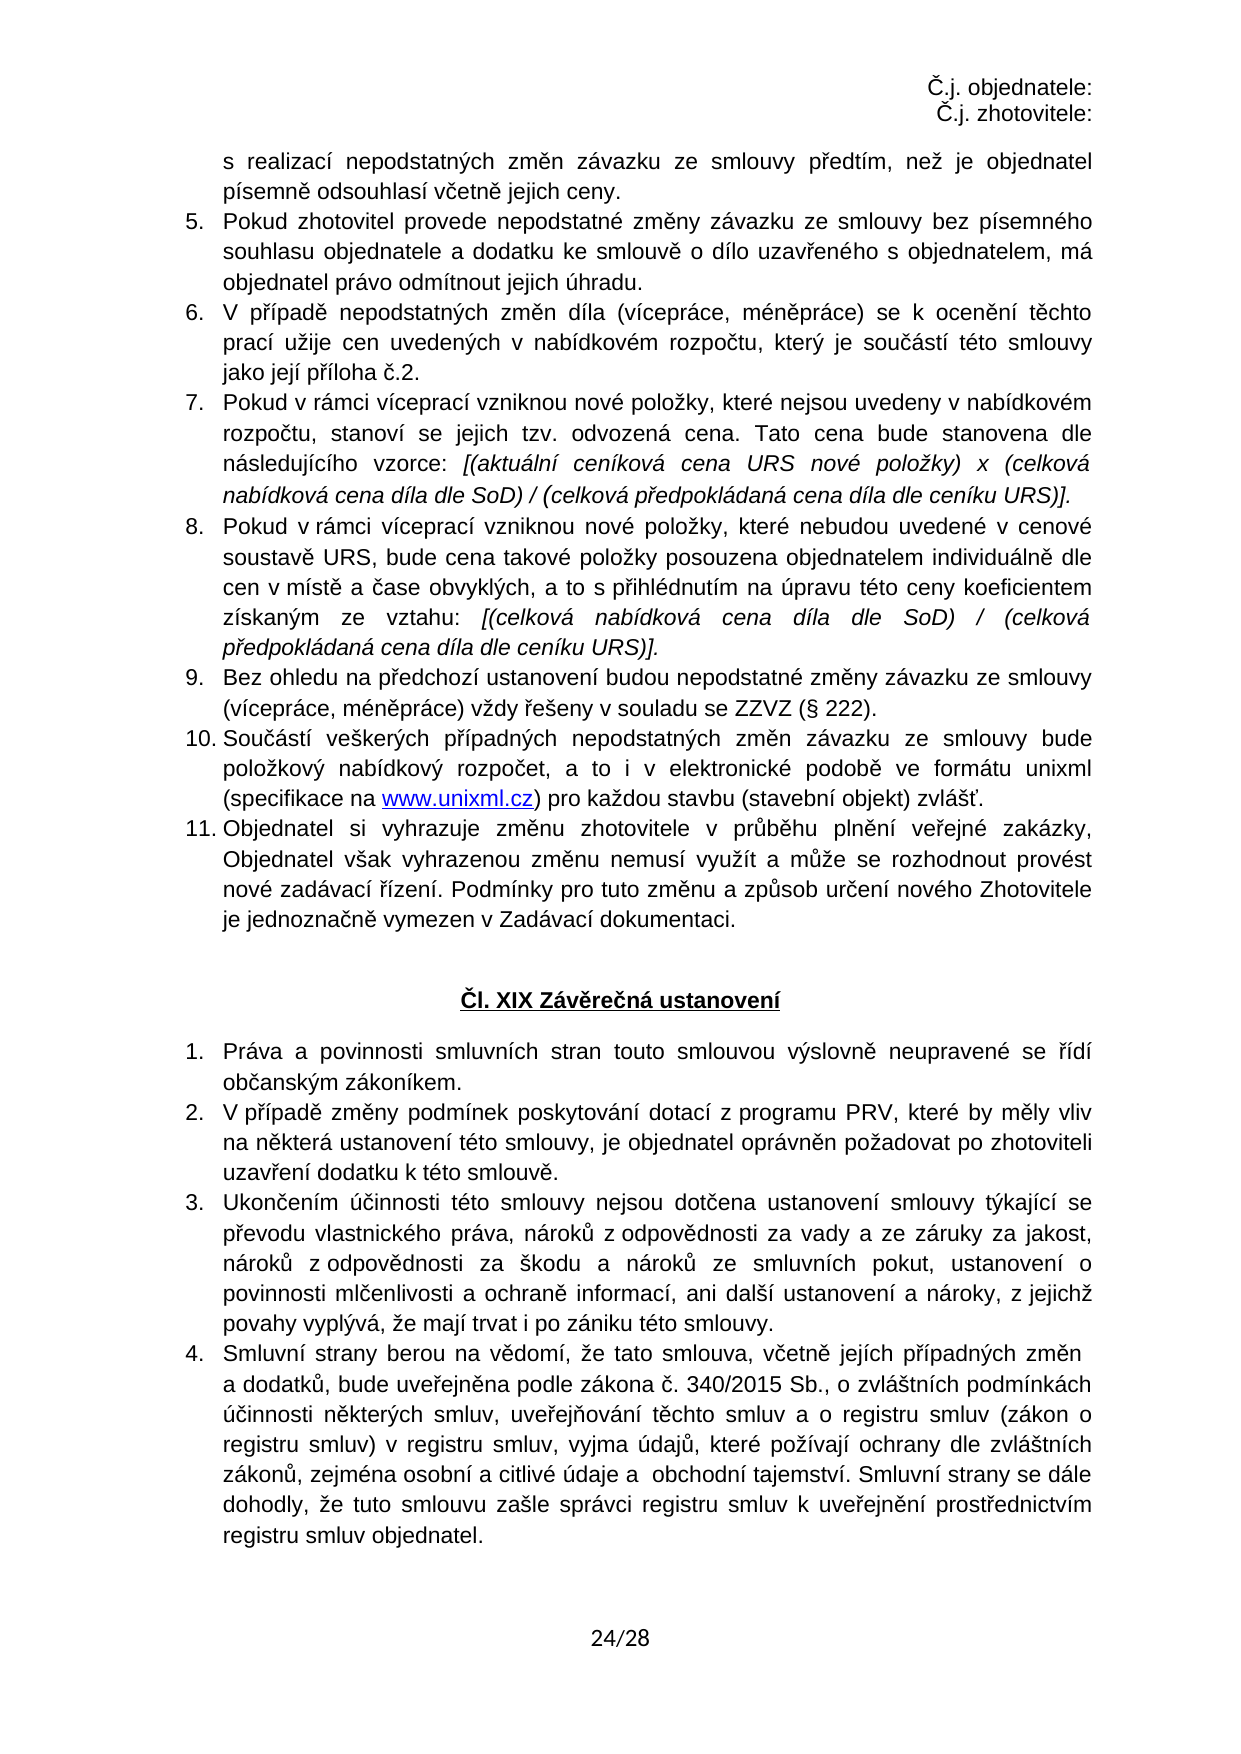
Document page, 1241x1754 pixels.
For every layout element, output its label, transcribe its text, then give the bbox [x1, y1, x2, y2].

list V případě nepodstatných změn díla (vícepráce, méněpráce) se k ocenění těchto prací užije cen uvedených v nabídkovém rozpočtu, který je součástí této smlouvy jako její příloha č.2. [185, 299, 1093, 385]
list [185, 148, 1093, 204]
list Ukončením účinnosti této smlouvy nejsou dotčena ustanovení smlouvy týkající se převodu vlastnického práva, nároků z odpovědnosti za vady a ze záruky za jakost, nároků z odpovědnosti za škodu a nároků ze smluvních pokut, ustanovení o povinnosti mlčenlivosti a ochraně informací, ani další ustanovení a nároky, z jejichž povahy vyplývá, že mají trvat i po zániku této smlouvy. [185, 1189, 1093, 1337]
list Pokud zhotovitel provede nepodstatné změny závazku ze smlouvy bez písemného souhlasu objednatele a dodatku ke smlouvě o dílo uzavřeného s objednatelem, má objednatel právo odmítnout jejich úhradu. [185, 208, 1093, 295]
list Práva a povinnosti smluvních stran touto smlouvou výslovně neupravené se řídí občanským zákoníkem. [185, 1038, 1093, 1095]
list Součástí veškerých případných nepodstatných změn závazku ze smlouvy bude položkový nabídkový rozpočet, a to i v elektronické podobě ve formátu unixml (specifikace na www.unixml.cz) pro každou stavbu (stavební objekt) zvlášť. [185, 725, 1093, 812]
list V případě změny podmínek poskytování dotací z programu PRV, které by měly vliv na některá ustanovení této smlouvy, je objednatel oprávněn požadovat po zhotoviteli uzavření dodatku k této smlouvě. [185, 1099, 1093, 1186]
list Objednatel si vyhrazuje změnu zhotovitele v průběhu plnění veřejné zakázky, Objednatel však vyhrazenou změnu nemusí využít a může se rozhodnout provést nové zadávací řízení. Podmínky pro tuto změnu a způsob určení nového Zhotovitele je jednoznačně vymezen v Zadávací dokumentaci. [185, 815, 1093, 932]
list Smluvní strany berou na vědomí, že tato smlouva, včetně jejích případných změn a dodatků, bude uveřejněna podle zákona č. 340/2015 Sb., o zvláštních podmínkách účinnosti některých smluv, uveřejňování těchto smluv a o registru smluv (zákon o registru smluv) v registru smluv, vyjma údajů, které požívají ochrany dle zvláštních zákonů, zejména osobní a citlivé údaje a obchodní tajemství. Smluvní strany se dále dohodly, že tuto smlouvu zašle správci registru smluv k uveřejnění prostřednictvím registru smluv objednatel. [185, 1340, 1093, 1548]
list Bez ohledu na předchozí ustanovení budou nepodstatné změny závazku ze smlouvy (vícepráce, méněpráce) vždy řešeny v souladu se ZZVZ (§ 222). [185, 664, 1093, 721]
list Pokud v rámci víceprací vzniknou nové položky, které nejsou uvedeny v nabídkovém rozpočtu, stanoví se jejich tzv. odvozená cena. Tato cena bude stanovena dle následujícího vzorce: [(aktuální ceníková cena URS nové položky) x (celková nabídková cena díla dle SoD) / (celková předpokládaná cena díla dle ceníku URS)]. [185, 389, 1093, 509]
text Čl. XIX Závěrečná ustanovení [148, 987, 1093, 1014]
list Pokud v rámci víceprací vzniknou nové položky, které nebudou uvedené v cenové soustavě URS, bude cena takové položky posouzena objednatelem individuálně dle cen v místě a čase obvyklých, a to s přihlédnutím na úpravu této ceny koeficientem získaným ze vztahu: [(celková nabídková cena díla dle SoD) / (celková předpokládaná cena díla dle ceníku URS)]. [185, 513, 1093, 661]
